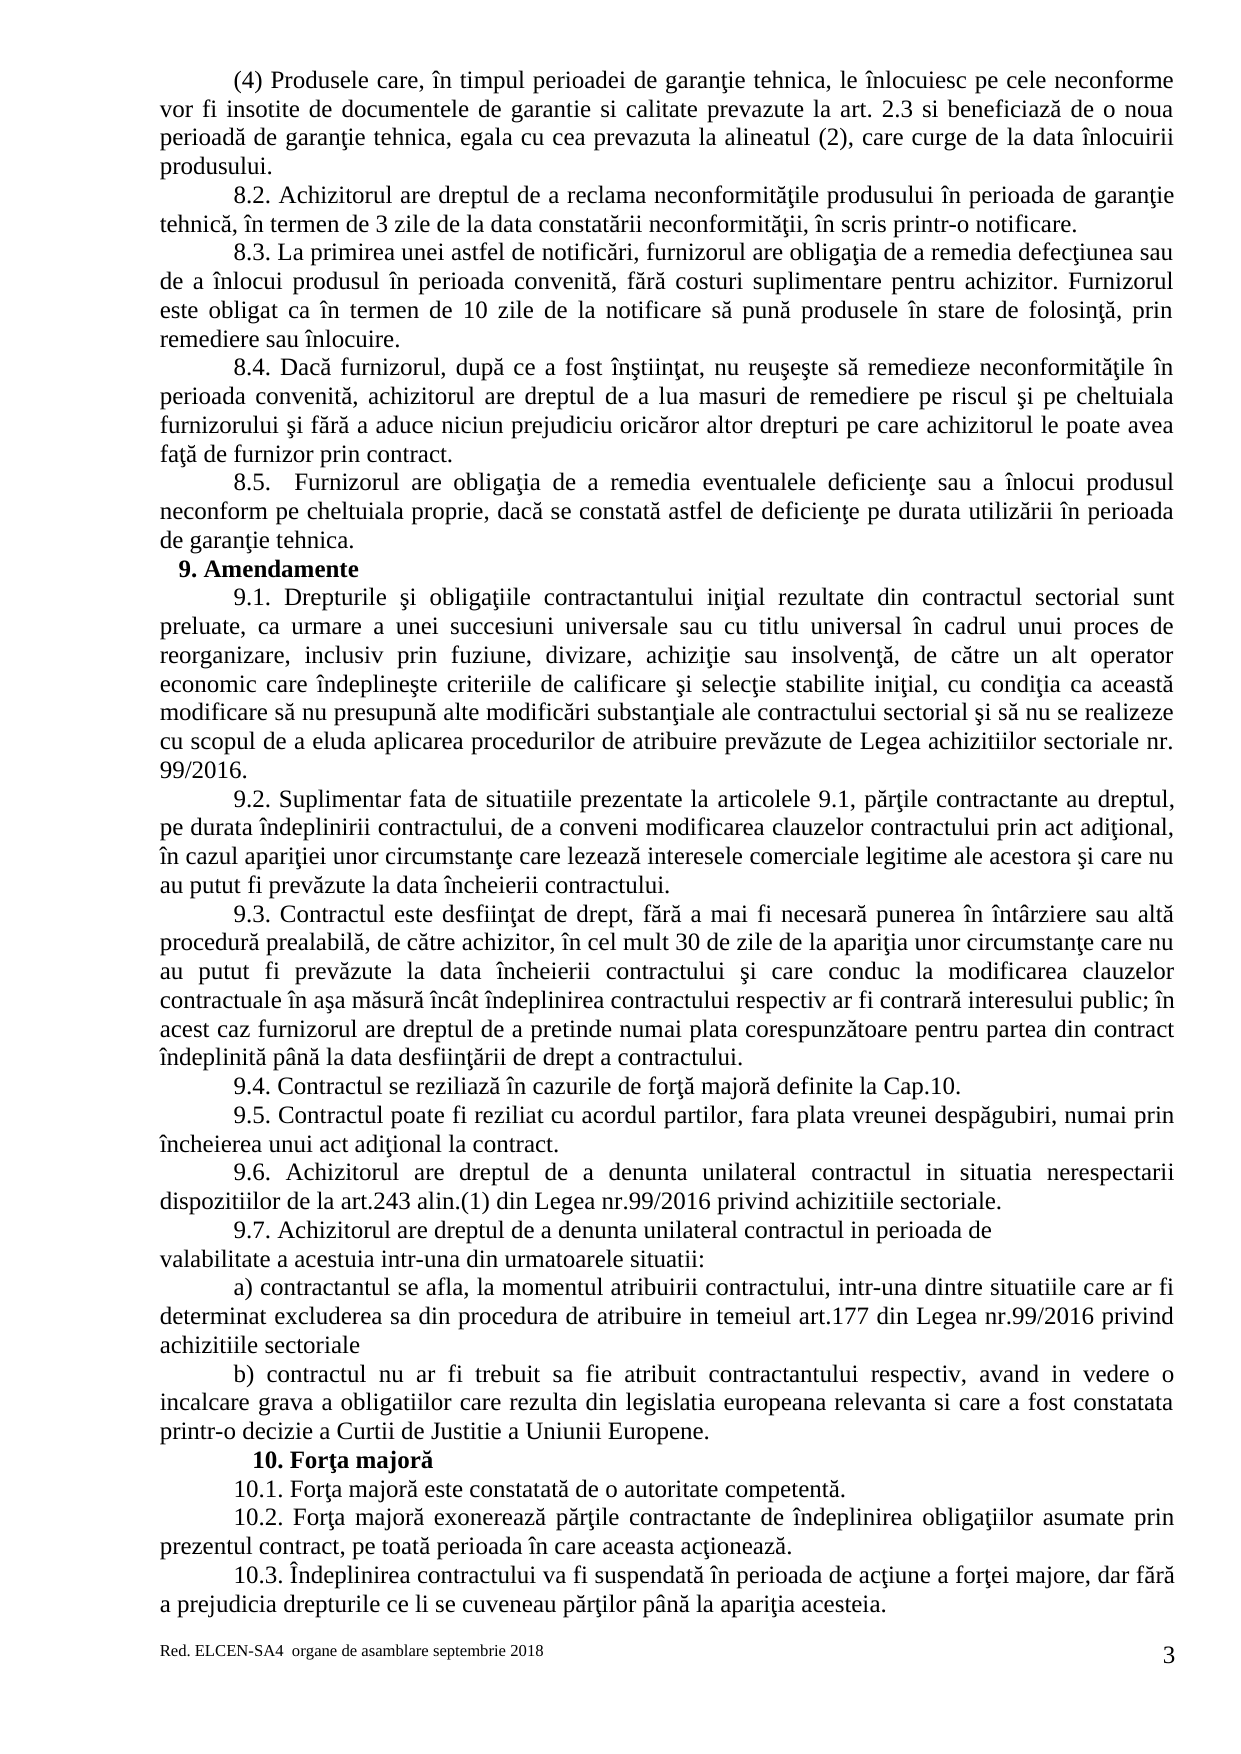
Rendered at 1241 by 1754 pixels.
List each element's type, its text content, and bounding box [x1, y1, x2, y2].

text (4) Produsele care, în timpul perioadei de garanţie tehnica, le înlocuiesc pe cele neconforme vor fi insotite de documentele de garantie si calitate prevazute la art. 2.3 si beneficiază de o noua perioadă de garanţie tehnica, egala cu cea prevazuta la alineatul (2), care curge de la data înlocuirii produsului. [159, 65, 1175, 180]
text 9.2. Suplimentar fata de situatiile prezentate la articolele 9.1, părţile contractante au dreptul, pe durata îndeplinirii contractului, de a conveni modificarea clauzelor contractului prin act adiţional, în cazul apariţiei unor circumstanţe care lezează interesele comerciale legitime ale acestora şi care nu au putut fi prevăzute la data încheierii contractului. [159, 784, 1175, 899]
text 9. Amendamente [159, 554, 1175, 582]
text valabilitate a acestuia intr-una din urmatoarele situatii: [159, 1244, 1175, 1272]
text a) contractantul se afla, la momentul atribuirii contractului, intr-una dintre situatiile care ar fi determinat excluderea sa din procedura de atribuire in temeiul art.177 din Legea nr.99/2016 privind achizitiile sectoriale [159, 1272, 1175, 1359]
text 10. Forţa majoră [159, 1445, 1175, 1474]
text 8.5. Furnizorul are obligaţia de a remedia eventualele deficienţe sau a înlocui produsul neconform pe cheltuiala proprie, dacă se constată astfel de deficienţe pe durata utilizării în perioada de garanţie tehnica. [159, 467, 1175, 554]
text 9.1. Drepturile şi obligaţiile contractantului iniţial rezultate din contractul sectorial sunt preluate, ca urmare a unei succesiuni universale sau cu titlu universal în cadrul unui proces de reorganizare, inclusiv prin fuziune, divizare, achiziţie sau insolvenţă, de către un alt operator economic care îndeplineşte criteriile de calificare şi selecţie stabilite iniţial, cu condiţia ca această modificare să nu presupună alte modificări substanţiale ale contractului sectorial şi să nu se realizeze cu scopul de a eluda aplicarea procedurilor de atribuire prevăzute de Legea achizitiilor sectoriale nr. 99/2016. [159, 582, 1175, 784]
text 10.1. Forţa majoră este constatată de o autoritate competentă. [159, 1474, 1175, 1502]
text 9.5. Contractul poate fi reziliat cu acordul partilor, fara plata vreunei despăgubiri, numai prin încheierea unui act adiţional la contract. [159, 1100, 1175, 1157]
text 10.2. Forţa majoră exonerează părţile contractante de îndeplinirea obligaţiilor asumate prin prezentul contract, pe toată perioada în care aceasta acţionează. [159, 1502, 1175, 1560]
text 8.2. Achizitorul are dreptul de a reclama neconformităţile produsului în perioada de garanţie tehnică, în termen de 3 zile de la data constatării neconformităţii, în scris printr-o notificare. [159, 180, 1175, 237]
text 9.3. Contractul este desfiinţat de drept, fără a mai fi necesară punerea în întârziere sau altă procedură prealabilă, de către achizitor, în cel mult 30 de zile de la apariţia unor circumstanţe care nu au putut fi prevăzute la data încheierii contractului şi care conduc la modificarea clauzelor contractuale în aşa măsură încât îndeplinirea contractului respectiv ar fi contrară interesului public; în acest caz furnizorul are dreptul de a pretinde numai plata corespunzătoare pentru partea din contract îndeplinită până la data desfiinţării de drept a contractului. [159, 899, 1175, 1071]
text 9.4. Contractul se reziliază în cazurile de forţă majoră definite la Cap.10. [159, 1071, 1175, 1100]
text b) contractul nu ar fi trebuit sa fie atribuit contractantului respectiv, avand in vedere o incalcare grava a obligatiilor care rezulta din legislatia europeana relevanta si care a fost constatata printr-o decizie a Curtii de Justitie a Uniunii Europene. [159, 1359, 1175, 1445]
text 8.3. La primirea unei astfel de notificări, furnizorul are obligaţia de a remedia defecţiunea sau de a înlocui produsul în perioada convenită, fără costuri suplimentare pentru achizitor. Furnizorul este obligat ca în termen de 10 zile de la notificare să pună produsele în stare de folosinţă, prin remediere sau înlocuire. [159, 237, 1175, 352]
text 9.7. Achizitorul are dreptul de a denunta unilateral contractul in perioada de [159, 1215, 1175, 1244]
text 8.4. Dacă furnizorul, după ce a fost înştiinţat, nu reuşeşte să remedieze neconformităţile în perioada convenită, achizitorul are dreptul de a lua masuri de remediere pe riscul şi pe cheltuiala furnizorului şi fără a aduce niciun prejudiciu oricăror altor drepturi pe care achizitorul le poate avea faţă de furnizor prin contract. [159, 352, 1175, 467]
text 10.3. Îndeplinirea contractului va fi suspendată în perioada de acţiune a forţei majore, dar fără a prejudicia drepturile ce li se cuveneau părţilor până la apariţia acesteia. [159, 1560, 1175, 1617]
text 9.6. Achizitorul are dreptul de a denunta unilateral contractul in situatia nerespectarii dispozitiilor de la art.243 alin.(1) din Legea nr.99/2016 privind achizitiile sectoriale. [159, 1157, 1175, 1215]
